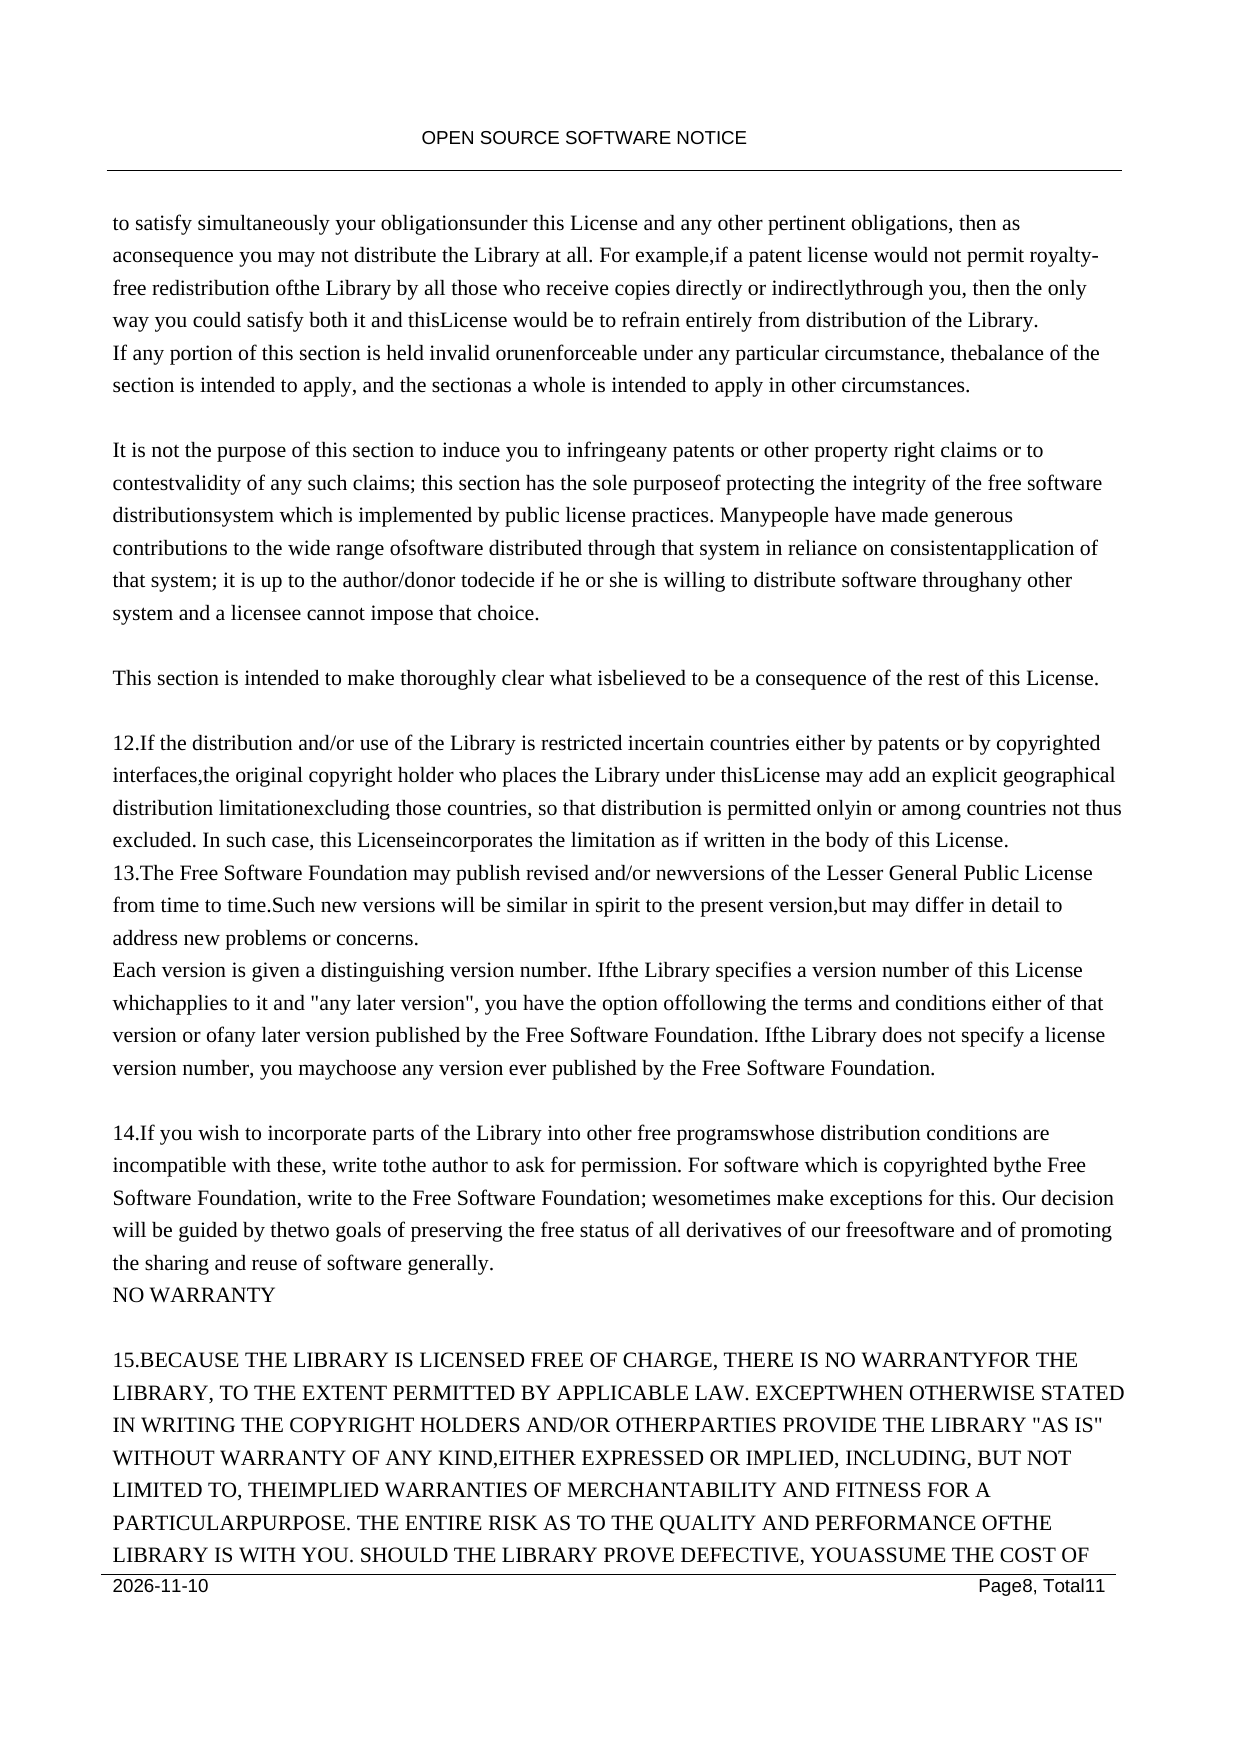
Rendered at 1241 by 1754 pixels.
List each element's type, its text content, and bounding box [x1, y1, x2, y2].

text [112, 1344, 1128, 1571]
text Each version is given a distinguishing version number. Ifthe Library specifies a version number of this License whichapplies to it and "any later version", you have the option offollowing the terms and conditions either of that version or ofany later version published by the Free Software Foundation. Ifthe Library does not specify a license version number, you maychoose any version ever published by the Free Software Foundation. [112, 954, 1128, 1084]
text It is not the purpose of this section to induce you to infringeany patents or other property right claims or to contestvalidity of any such claims; this section has the sole purposeof protecting the integrity of the free software distributionsystem which is implemented by public license practices. Manypeople have made generous contributions to the wide range ofsoftware distributed through that system in reliance on consistentapplication of that system; it is up to the author/donor todecide if he or she is willing to distribute software throughany other system and a licensee cannot impose that choice. [112, 434, 1128, 629]
text 12.If the distribution and/or use of the Library is restricted incertain countries either by patents or by copyrighted interfaces,the original copyright holder who places the Library under thisLicense may add an explicit geographical distribution limitationexcluding those countries, so that distribution is permitted onlyin or among countries not thus excluded. In such case, this Licenseincorporates the limitation as if written in the body of this License. [112, 726, 1128, 856]
text 13.The Free Software Foundation may publish revised and/or newversions of the Lesser General Public License from time to time.Such new versions will be similar in spirit to the present version,but may differ in detail to address new problems or concerns. [112, 856, 1128, 954]
text If any portion of this section is held invalid orunenforceable under any particular circumstance, thebalance of the section is intended to apply, and the sectionas a whole is intended to apply in other circumstances. [112, 336, 1128, 401]
text 14.If you wish to incorporate parts of the Library into other free programswhose distribution conditions are incompatible with these, write tothe author to ask for permission. For software which is copyrighted bythe Free Software Foundation, write to the Free Software Foundation; wesometimes make exceptions for this. Our decision will be guided by thetwo goals of preserving the free status of all derivatives of our freesoftware and of promoting the sharing and reuse of software generally. [112, 1116, 1128, 1279]
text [112, 206, 1128, 336]
text NO WARRANTY [112, 1279, 1128, 1311]
text This section is intended to make thoroughly clear what isbelieved to be a consequence of the rest of this License. [112, 661, 1128, 694]
